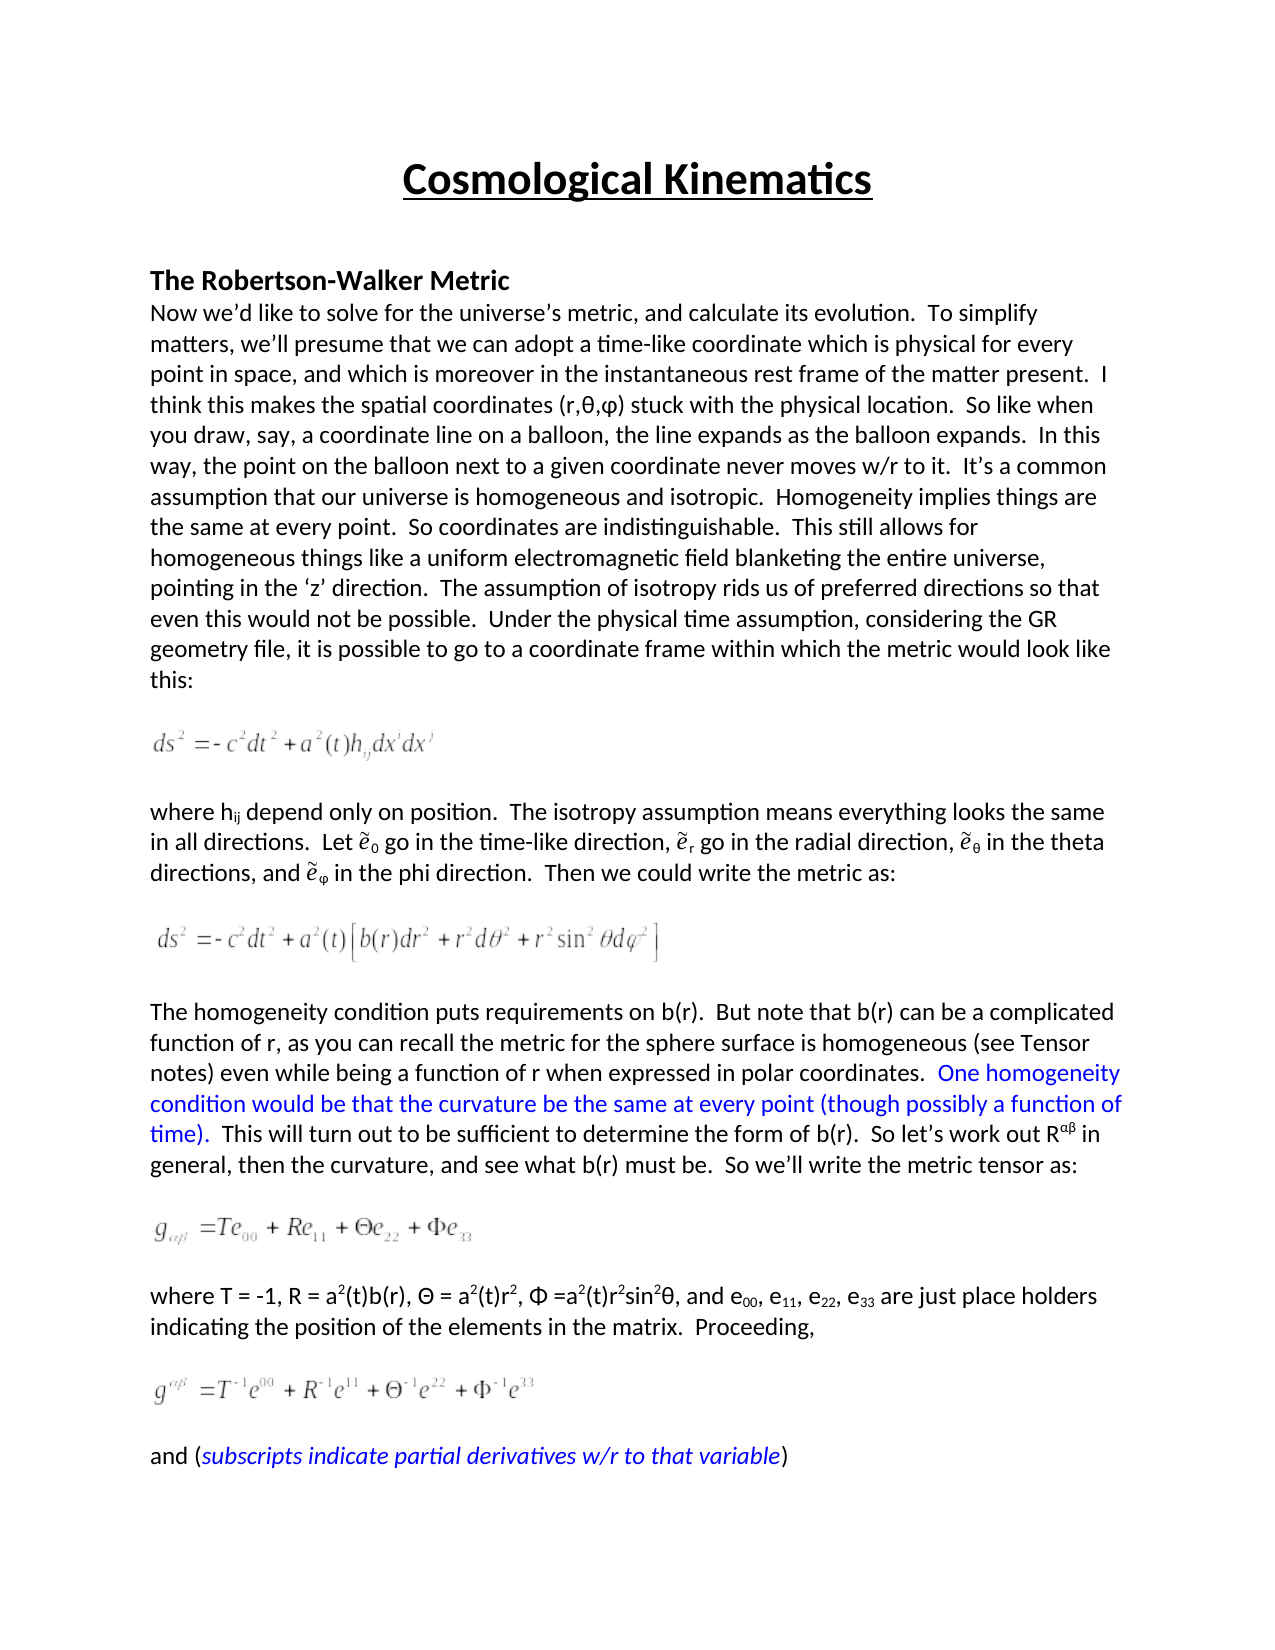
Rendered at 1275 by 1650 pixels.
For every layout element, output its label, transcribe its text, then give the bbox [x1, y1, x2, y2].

text Now we’d like to solve for the universe’s metric, and calculate its evolution. To simplify matters, we’ll presume that we can adopt a time-like coordinate which is physical for every point in space, and which is moreover in the instantaneous rest frame of the matter present. I think this makes the spatial coordinates (r,θ,φ) stuck with the physical location. So like when you draw, say, a coordinate line on a balloon, the line expands as the balloon expands. In this way, the point on the balloon next to a given coordinate never moves w/r to it. It’s a common assumption that our universe is homogeneous and isotropic. Homogeneity implies things are the same at every point. So coordinates are indistinguishable. This still allows for homogeneous things like a uniform electromagnetic field blanketing the entire universe, pointing in the ‘z’ direction. The assumption of isotropy rids us of preferred directions so that even this would not be possible. Under the physical time assumption, considering the GR geometry file, it is possible to go to a coordinate frame within which the metric would look like this: [150, 298, 1125, 694]
text where hij depend only on position. The isotropy assumption means everything looks the same in all directions. Let 0 go in the time-like direction, r go in the radial direction, θ in the theta directions, and φ in the phi direction. Then we could write the metric as: [150, 796, 1125, 888]
text and (subscripts indicate partial derivatives w/r to that variable) [150, 1440, 1125, 1470]
text The homogeneity condition puts requirements on b(r). But note that b(r) can be a complicated function of r, as you can recall the metric for the sphere surface is homogeneous (see Tensor notes) even while being a function of r when expressed in polar coordinates. One homogeneity condition would be that the curvature be the same at every point (though possibly a function of time). This will turn out to be sufficient to determine the form of b(r). So let’s work out Rαβ in general, then the curvature, and see what b(r) must be. So we’ll write the metric tensor as: [150, 997, 1125, 1180]
text Cosmological Kinematics [150, 150, 1125, 206]
text where T = -1, R = a2(t)b(r), Θ = a2(t)r2, Φ =a2(t)r2sin2θ, and e00, e11, e22, e33 are just place holders indicating the position of the elements in the matrix. Proceeding, [150, 1280, 1125, 1341]
text The Robertson-Walker Metric [150, 262, 1125, 298]
